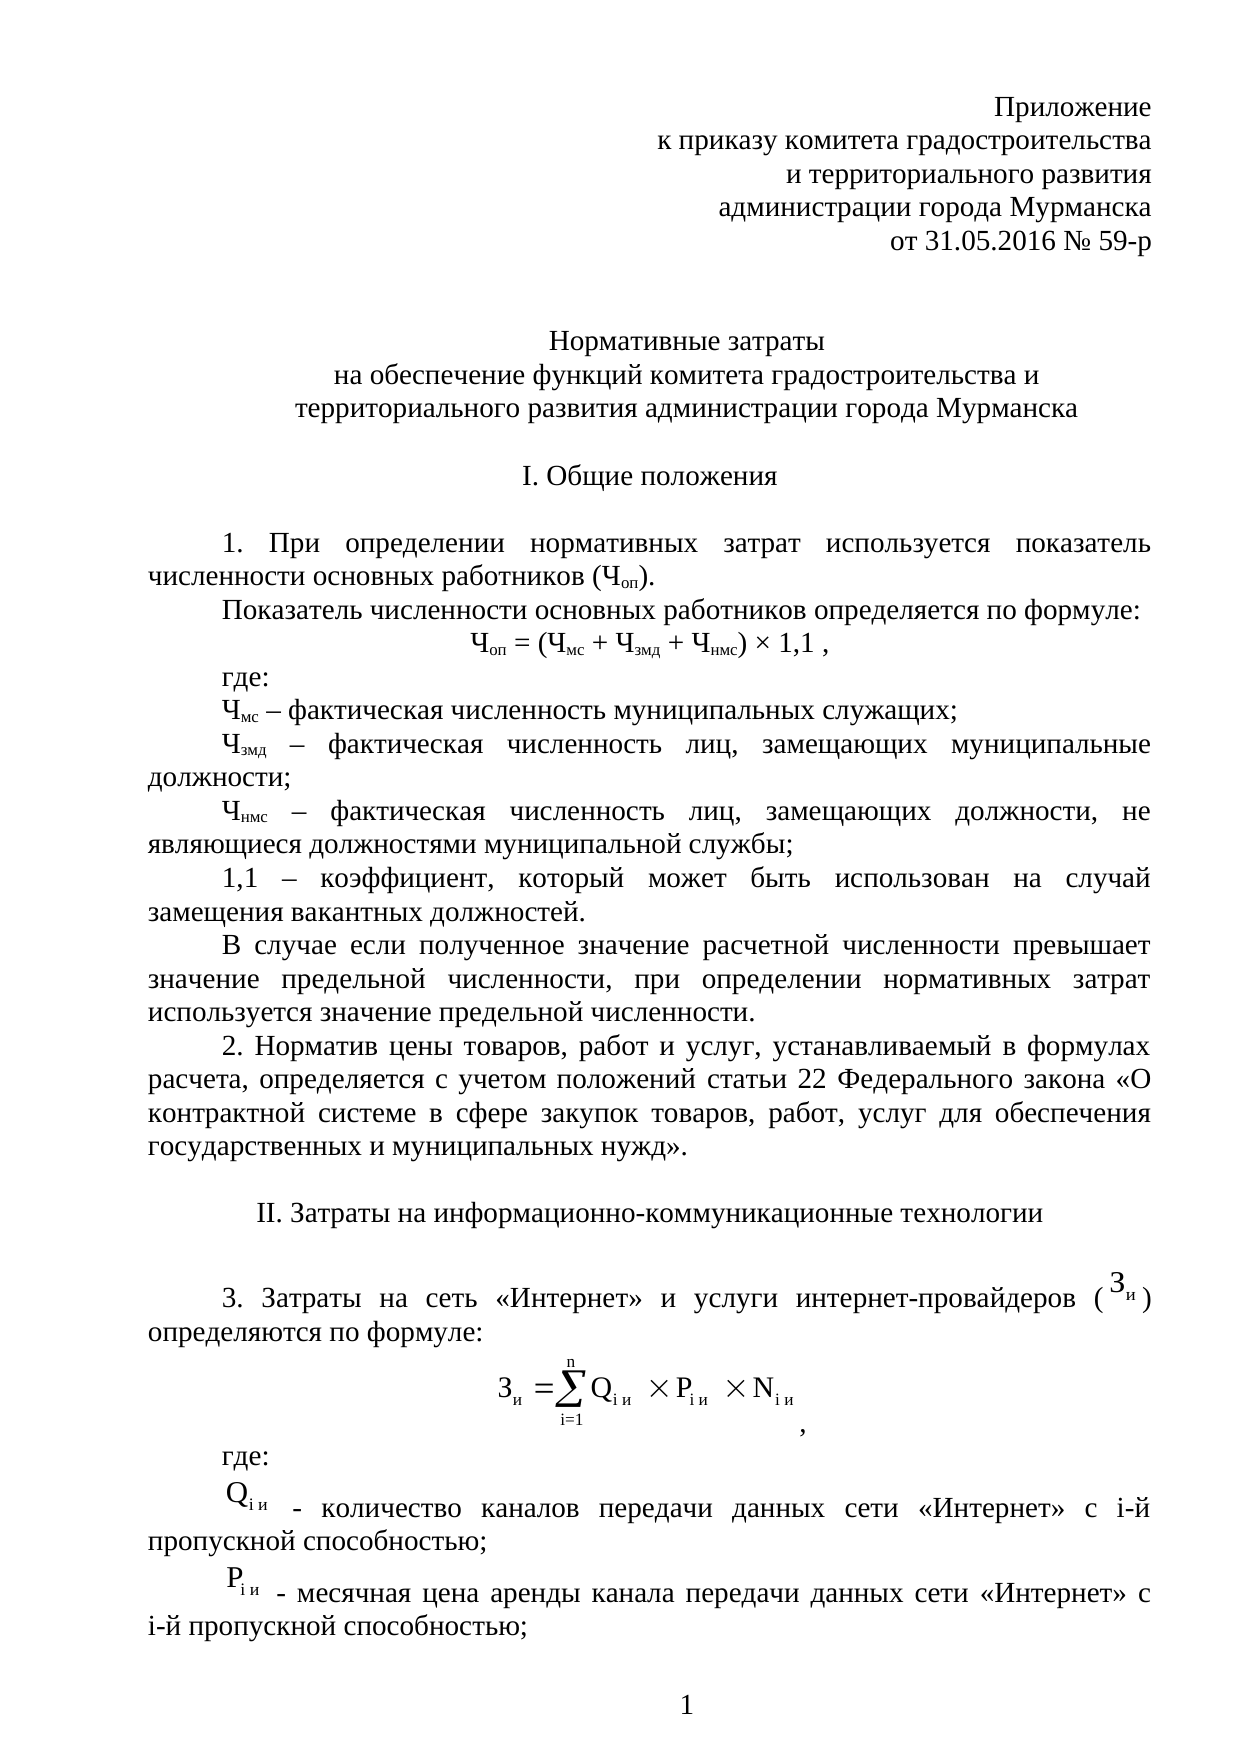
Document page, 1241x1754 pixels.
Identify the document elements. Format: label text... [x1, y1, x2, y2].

text - количество каналов передачи данных сети «Интернет» с i-й пропускной способностью; [148, 1472, 1152, 1557]
text 3. Затраты на сеть «Интернет» и услуги интернет-провайдеров () определяются по формуле: [148, 1263, 1152, 1348]
text и территориального развития [148, 156, 1152, 189]
text администрации города Мурманска [148, 189, 1152, 223]
text от 31.05.2016 № 59-р [148, 223, 1152, 256]
text Нормативные затраты [148, 323, 1152, 357]
text территориального развития администрации города Мурманска [148, 391, 1152, 424]
text 2. Норматив цены товаров, работ и услуг, устанавливаемый в формулах расчета, определяется с учетом положений статьи 22 Федерального закона «О контрактной системе в сфере закупок товаров, работ, услуг для обеспечения государственных и муниципальных нужд». [148, 1028, 1152, 1162]
text Чзмд – фактическая численность лиц, замещающих муниципальные должности; [148, 726, 1152, 793]
text Чоп = (Чмс + Чзмд + Чнмс) × 1,1 , [148, 625, 1152, 659]
text II. Затраты на информационно-коммуникационные технологии [148, 1196, 1152, 1229]
text где: [148, 1438, 1152, 1472]
text I. Общие положения [148, 458, 1152, 491]
text Чнмс – фактическая численность лиц, замещающих должности, не являющиеся должностями муниципальной службы; [148, 793, 1152, 860]
text на обеспечение функций комитета градостроительства и [148, 357, 1152, 391]
text Показатель численности основных работников определяется по формуле: [148, 592, 1152, 625]
text 1. При определении нормативных затрат используется показатель численности основных работников (Чоп). [148, 525, 1152, 592]
text Чмс – фактическая численность муниципальных служащих; [148, 692, 1152, 726]
text к приказу комитета градостроительства [148, 122, 1152, 156]
text В случае если полученное значение расчетной численности превышает значение предельной численности, при определении нормативных затрат используется значение предельной численности. [148, 927, 1152, 1028]
text , [148, 1348, 1152, 1438]
text - месячная цена аренды канала передачи данных сети «Интернет» с i-й пропускной способностью; [148, 1557, 1152, 1642]
text где: [148, 659, 1152, 692]
text 1,1 – коэффициент, который может быть использован на случай замещения вакантных должностей. [148, 860, 1152, 927]
text Приложение [148, 89, 1152, 122]
